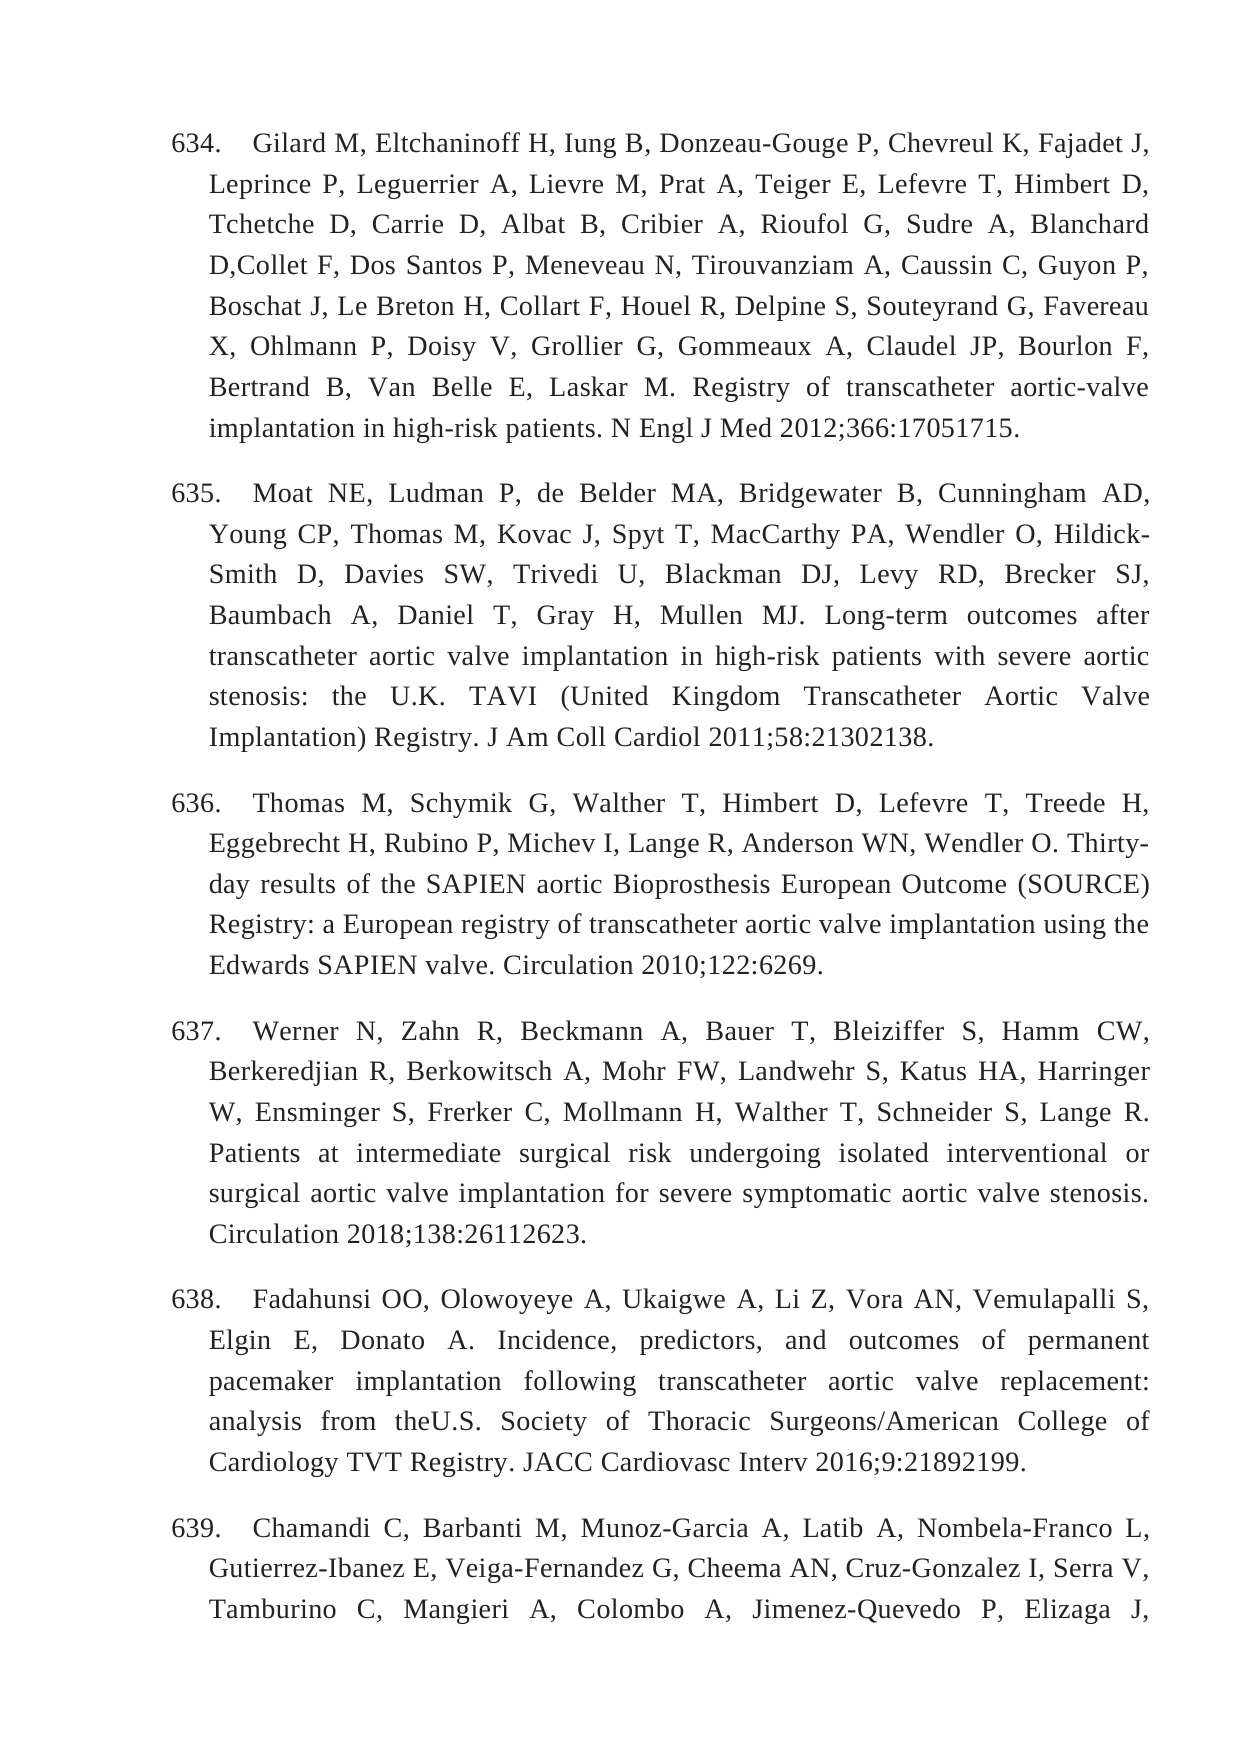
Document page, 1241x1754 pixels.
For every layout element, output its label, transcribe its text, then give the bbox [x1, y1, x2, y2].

list Moat NE, Ludman P, de Belder MA, Bridgewater B, Cunningham AD, Young CP, Thomas M, Kovac J, Spyt T, MacCarthy PA, Wendler O, Hildick-Smith D, Davies SW, Trivedi U, Blackman DJ, Levy RD, Brecker SJ, Baumbach A, Daniel T, Gray H, Mullen MJ. Long-term outcomes after transcatheter aortic valve implantation in high-risk patients with severe aortic stenosis: the U.K. TAVI (United Kingdom Transcatheter Aortic Valve Implantation) Registry. J Am Coll Cardiol 2011;58:21302138. [171, 468, 1152, 752]
list Thomas M, Schymik G, Walther T, Himbert D, Lefevre T, Treede H, Eggebrecht H, Rubino P, Michev I, Lange R, Anderson WN, Wendler O. Thirty-day results of the SAPIEN aortic Bioprosthesis European Outcome (SOURCE) Registry: a European registry of transcatheter aortic valve implantation using the Edwards SAPIEN valve. Circulation 2010;122:6269. [171, 777, 1152, 981]
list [171, 1502, 1152, 1624]
list Werner N, Zahn R, Beckmann A, Bauer T, Bleiziffer S, Hamm CW, Berkeredjian R, Berkowitsch A, Mohr FW, Landwehr S, Katus HA, Harringer W, Ensminger S, Frerker C, Mollmann H, Walther T, Schneider S, Lange R. Patients at intermediate surgical risk undergoing isolated interventional or surgical aortic valve implantation for severe symptomatic aortic valve stenosis. Circulation 2018;138:26112623. [171, 1006, 1152, 1249]
list Fadahunsi OO, Olowoyeye A, Ukaigwe A, Li Z, Vora AN, Vemulapalli S, Elgin E, Donato A. Incidence, predictors, and outcomes of permanent pacemaker implantation following transcatheter aortic valve replacement: analysis from theU.S. Society of Thoracic Surgeons/American College of Cardiology TVT Registry. JACC Cardiovasc Interv 2016;9:21892199. [171, 1274, 1152, 1477]
list Gilard M, Eltchaninoff H, Iung B, Donzeau-Gouge P, Chevreul K, Fajadet J, Leprince P, Leguerrier A, Lievre M, Prat A, Teiger E, Lefevre T, Himbert D, Tchetche D, Carrie D, Albat B, Cribier A, Rioufol G, Sudre A, Blanchard D,Collet F, Dos Santos P, Meneveau N, Tirouvanziam A, Caussin C, Guyon P, Boschat J, Le Breton H, Collart F, Houel R, Delpine S, Souteyrand G, Favereau X, Ohlmann P, Doisy V, Grollier G, Gommeaux A, Claudel JP, Bourlon F, Bertrand B, Van Belle E, Laskar M. Registry of transcatheter aortic-valve implantation in high-risk patients. N Engl J Med 2012;366:17051715. [171, 118, 1152, 443]
